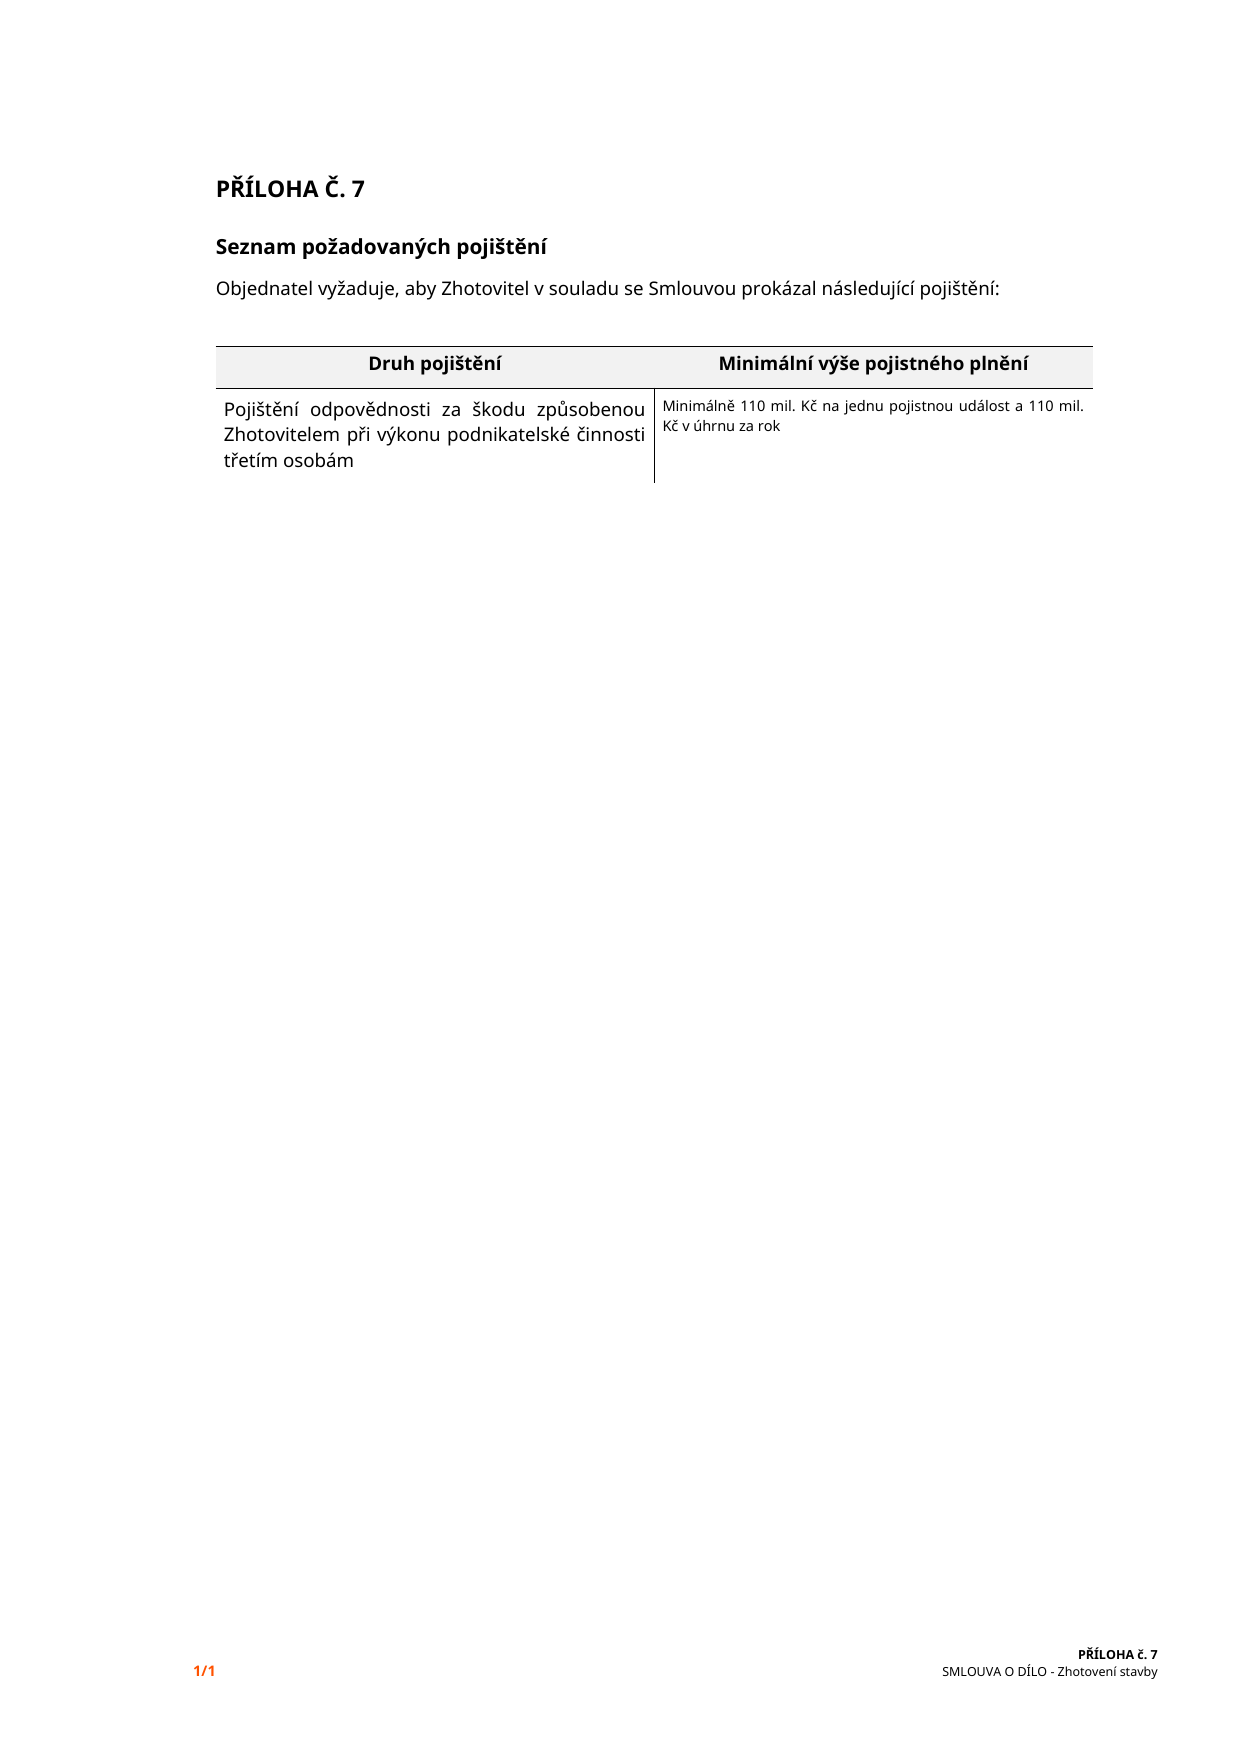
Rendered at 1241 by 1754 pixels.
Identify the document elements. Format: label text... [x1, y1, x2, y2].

text Objednatel vyžaduje, aby Zhotovitel v souladu se Smlouvou prokázal následující pojištění: [216, 276, 1093, 301]
text Seznam požadovaných pojištění [216, 232, 1093, 260]
table_cell Minimálně 110 mil. Kč na jednu pojistnou událost a 110 mil. Kč v úhrnu za rok [655, 389, 1093, 482]
table_header Druh pojištění [216, 347, 654, 388]
text Příloha č. 7 [216, 172, 1093, 204]
table_cell Pojištění odpovědnosti za škodu způsobenou Zhotovitelem při výkonu podnikatelské činnosti třetím osobám [216, 389, 654, 482]
table_header Minimální výše pojistného plnění [654, 347, 1093, 388]
